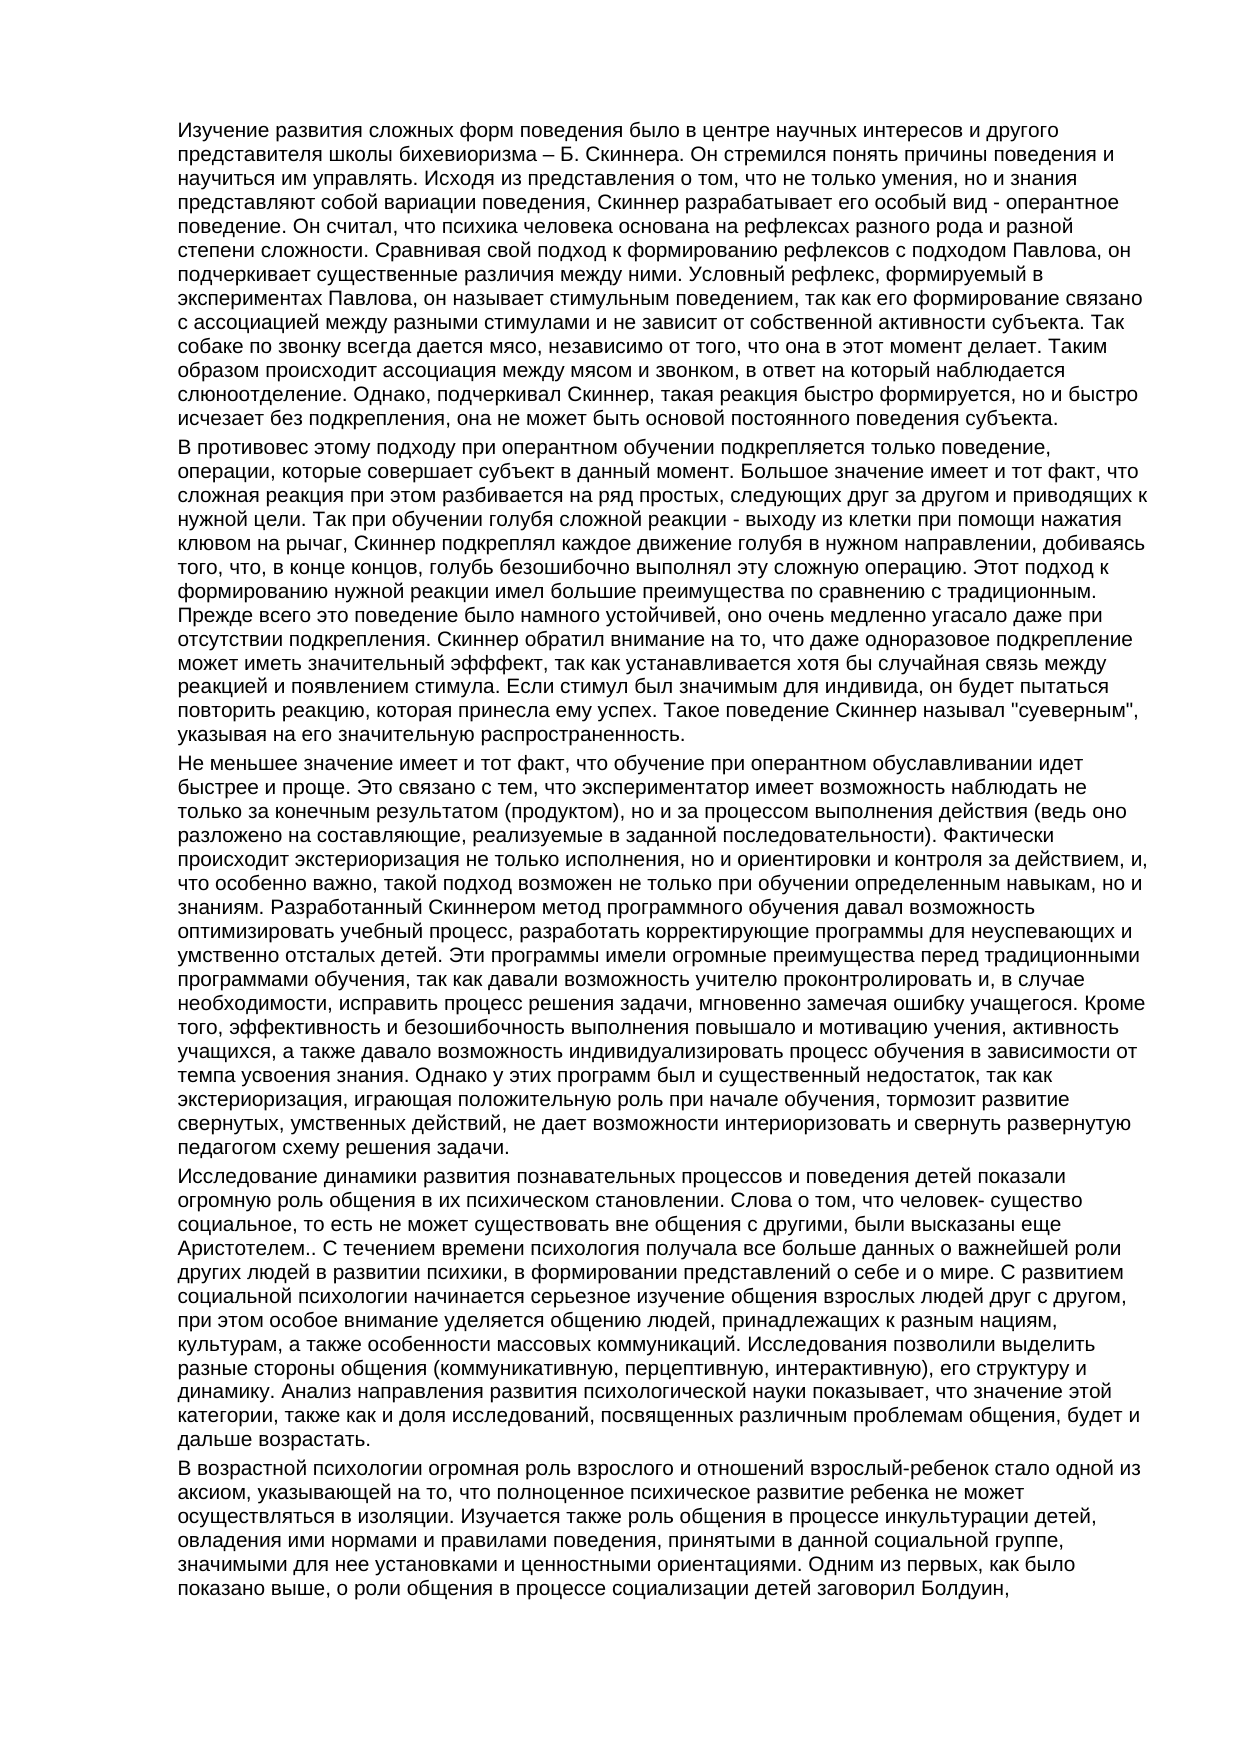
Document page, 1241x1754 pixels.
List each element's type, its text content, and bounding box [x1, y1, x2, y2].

text В противовес этому подходу при оперантном обучении подкрепляется только поведение, операции, которые совершает субъект в данный момент. Большое значение имеет и тот факт, что сложная реакция при этом разбивается на ряд простых, следующих друг за другом и приводящих к нужной цели. Так при обучении голубя сложной реакции - выходу из клетки при помощи нажатия клювом на рычаг, Скиннер подкреплял каждое движение голубя в нужном направлении, добиваясь того, что, в конце концов, голубь безошибочно выполнял эту сложную операцию. Этот подход к формированию нужной реакции имел большие преимущества по сравнению с традиционным. Прежде всего это поведение было намного устойчивей, оно очень медленно угасало даже при отсутствии подкрепления. Скиннер обратил внимание на то, что даже одноразовое подкрепление может иметь значительный эфффект, так как устанавливается хотя бы случайная связь между реакцией и появлением стимула. Если стимул был значимым для индивида, он будет пытаться повторить реакцию, которая принесла ему успех. Такое поведение Скиннер называл "суеверным", указывая на его значительную распространенность. [177, 435, 1152, 746]
text Исследование динамики развития познавательных процессов и поведения детей показали огромную роль общения в их психическом становлении. Слова о том, что человек- существо социальное, то есть не может существовать вне общения с другими, были высказаны еще Аристотелем.. С течением времени психология получала все больше данных о важнейшей роли других людей в развитии психики, в формировании представлений о себе и о мире. С развитием социальной психологии начинается серьезное изучение общения взрослых людей друг с другом, при этом особое внимание уделяется общению людей, принадлежащих к разным нациям, культурам, а также особенности массовых коммуникаций. Исследования позволили выделить разные стороны общения (коммуникативную, перцептивную, интерактивную), его структуру и динамику. Анализ направления развития психологической науки показывает, что значение этой категории, также как и доля исследований, посвященных различным проблемам общения, будет и дальше возрастать. [177, 1164, 1152, 1451]
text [177, 1456, 1152, 1600]
text Изучение развития сложных форм поведения было в центре научных интересов и другого представителя школы бихевиоризма – Б. Скиннера. Он стремился понять причины поведения и научиться им управлять. Исходя из представления о том, что не только умения, но и знания представляют собой вариации поведения, Скиннер разрабатывает его особый вид - оперантное поведение. Он считал, что психика человека основана на рефлексах разного рода и разной степени сложности. Сравнивая свой подход к формированию рефлексов с подходом Павлова, он подчеркивает существенные различия между ними. Условный рефлекс, формируемый в экспериментах Павлова, он называет стимульным поведением, так как его формирование связано с ассоциацией между разными стимулами и не зависит от собственной активности субъекта. Так собаке по звонку всегда дается мясо, независимо от того, что она в этот момент делает. Таким образом происходит ассоциация между мясом и звонком, в ответ на который наблюдается слюноотделение. Однако, подчеркивал Скиннер, такая реакция быстро формируется, но и быстро исчезает без подкрепления, она не может быть основой постоянного поведения субъекта. [177, 118, 1152, 429]
text Не меньшее значение имеет и тот факт, что обучение при оперантном обуславливании идет быстрее и проще. Это связано с тем, что экспериментатор имеет возможность наблюдать не только за конечным результатом (продуктом), но и за процессом выполнения действия (ведь оно разложено на составляющие, реализуемые в заданной последовательности). Фактически происходит экстериоризация не только исполнения, но и ориентировки и контроля за действием, и, что особенно важно, такой подход возможен не только при обучении определенным навыкам, но и знаниям. Разработанный Скиннером метод программного обучения давал возможность оптимизировать учебный процесс, разработать корректирующие программы для неуспевающих и умственно отсталых детей. Эти программы имели огромные преимущества перед традиционными программами обучения, так как давали возможность учителю проконтролировать и, в случае необходимости, исправить процесс решения задачи, мгновенно замечая ошибку учащегося. Кроме того, эффективность и безошибочность выполнения повышало и мотивацию учения, активность учащихся, а также давало возможность индивидуализировать процесс обучения в зависимости от темпа усвоения знания. Однако у этих программ был и существенный недостаток, так как экстериоризация, играющая положительную роль при начале обучения, тормозит развитие свернутых, умственных действий, не дает возможности интериоризовать и свернуть развернутую педагогом схему решения задачи. [177, 751, 1152, 1158]
